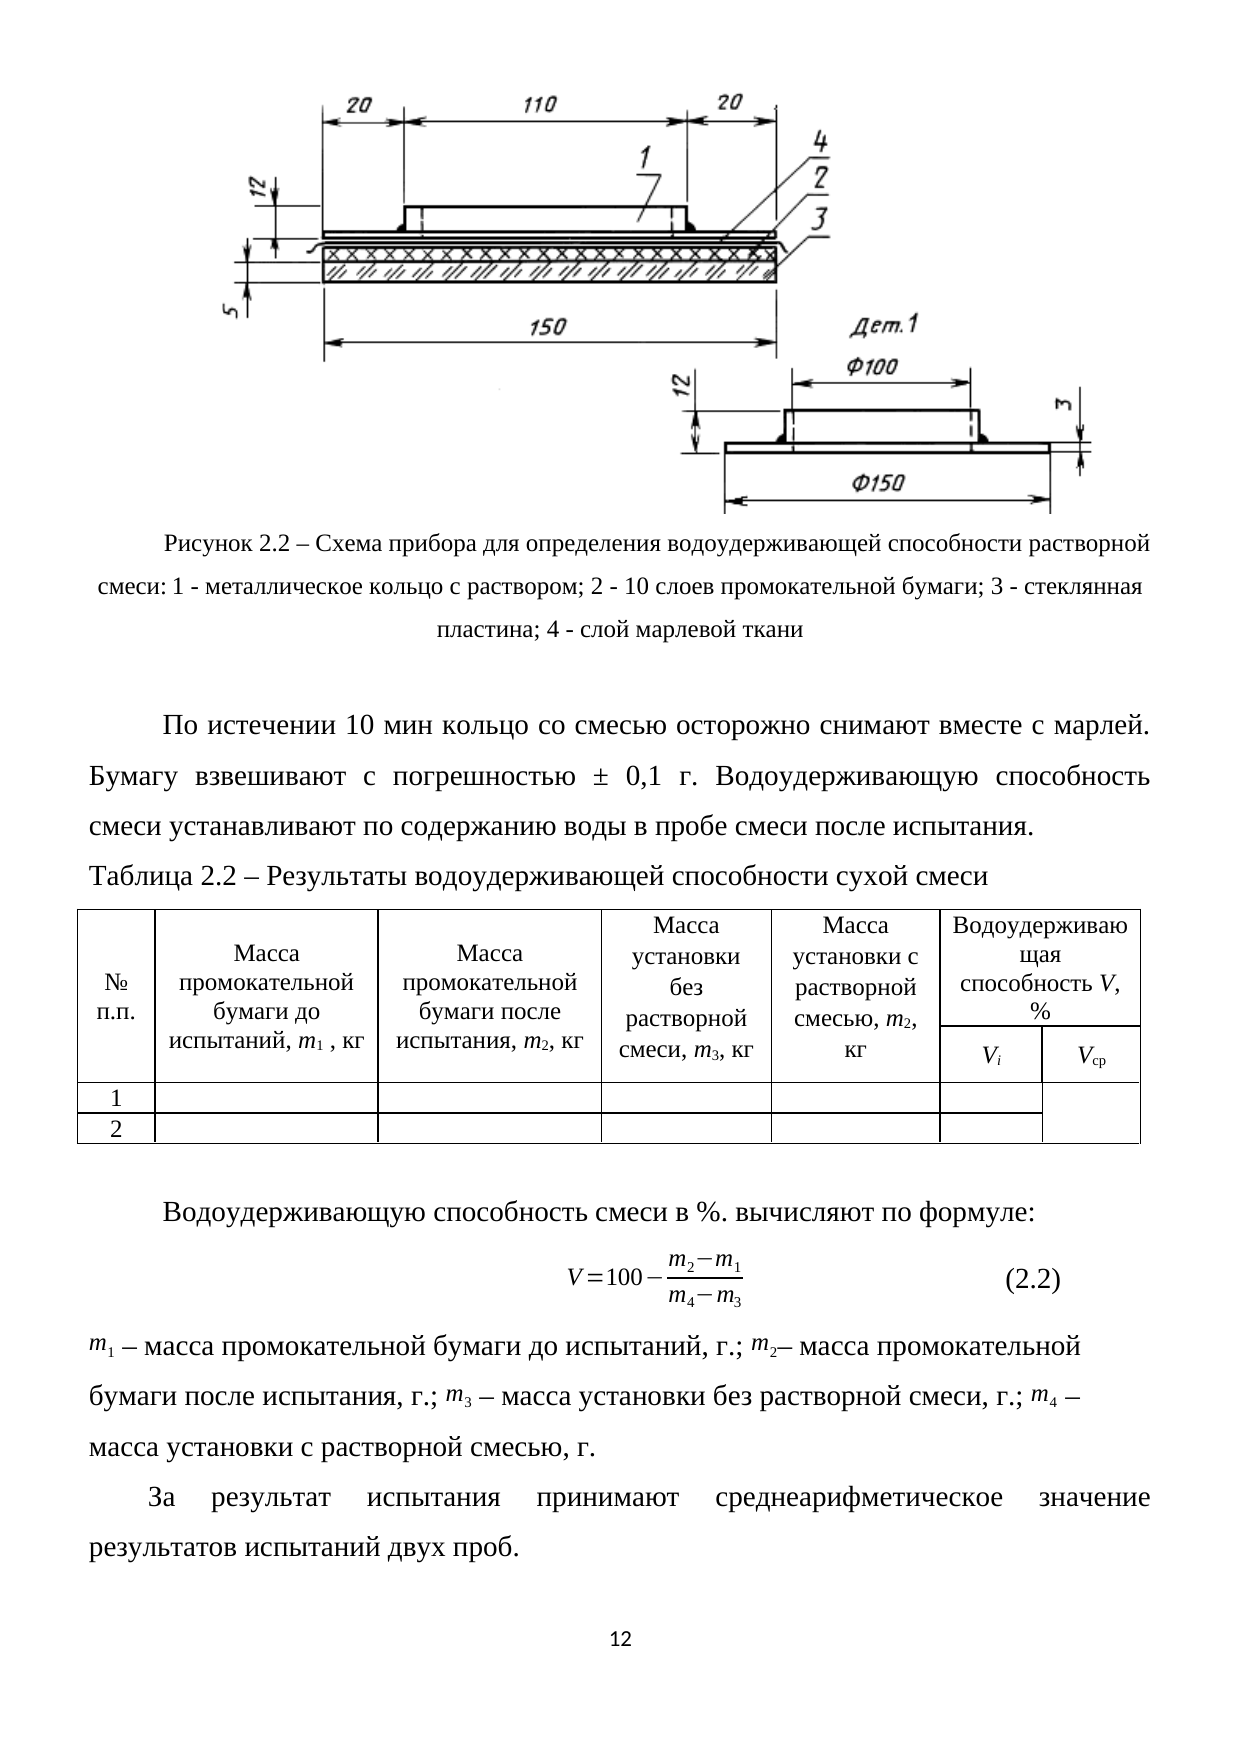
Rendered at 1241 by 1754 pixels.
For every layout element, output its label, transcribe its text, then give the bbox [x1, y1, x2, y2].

text (2.2) [89, 1244, 1152, 1311]
table_cell [379, 1114, 601, 1142]
table_cell [941, 1083, 1042, 1112]
table_cell 2 [78, 1114, 154, 1142]
text За результат испытания принимают среднеарифметическое значение результатов испытаний двух проб. [89, 1479, 1152, 1563]
text Водоудерживающую способность смеси в %. вычисляют по формуле: [89, 1194, 1152, 1228]
table_header Масса промокательной бумаги после испытания, m2, кг [379, 910, 601, 1082]
text – масса промокательной бумаги до испытаний, г.; – масса промокательной бумаги после испытания, г.; – масса установки без растворной смеси, г.; – масса установки с растворной смесью, г. [89, 1328, 1152, 1462]
table_cell [772, 1083, 939, 1112]
table_cell [602, 1083, 771, 1112]
table_cell 1 [78, 1083, 154, 1112]
table_cell [941, 1114, 1042, 1142]
text По истечении 10 мин кольцо со смесью осторожно снимают вместе с марлей. Бумагу взвешивают с погрешностью ± 0,1 г. Водоудерживающую способность смеси устанавливают по содержанию воды в пробе смеси после испытания. [89, 707, 1152, 841]
table_cell [772, 1114, 939, 1142]
picture [222, 88, 1092, 514]
table_header Масса установки с растворной смесью, m2, кг [772, 910, 939, 1082]
table_cell Vi [941, 1027, 1041, 1082]
table_header Масса установки без растворной смеси, m3, кг [602, 910, 771, 1082]
table_cell [602, 1114, 771, 1142]
table_cell [379, 1083, 601, 1112]
table_cell [156, 1114, 377, 1142]
text Таблица 2.2 – Результаты водоудерживающей способности сухой смеси [89, 858, 1152, 892]
text Рисунок 2.2 – Схема прибора для определения водоудерживающей способности растворной смеси: 1 - металлическое кольцо с раствором; 2 - 10 слоев промокательной бумаги; 3 - стеклянная пластина; 4 - слой марлевой ткани [89, 528, 1152, 643]
table_header Водоудерживающая способность V, % [941, 910, 1140, 1025]
table_cell [156, 1083, 377, 1112]
table_header № п.п. [78, 910, 154, 1082]
table_cell Vср [1043, 1027, 1140, 1082]
table_cell [1043, 1082, 1140, 1142]
table_header Масса промокательной бумаги до испытаний, m1 , кг [156, 910, 377, 1082]
